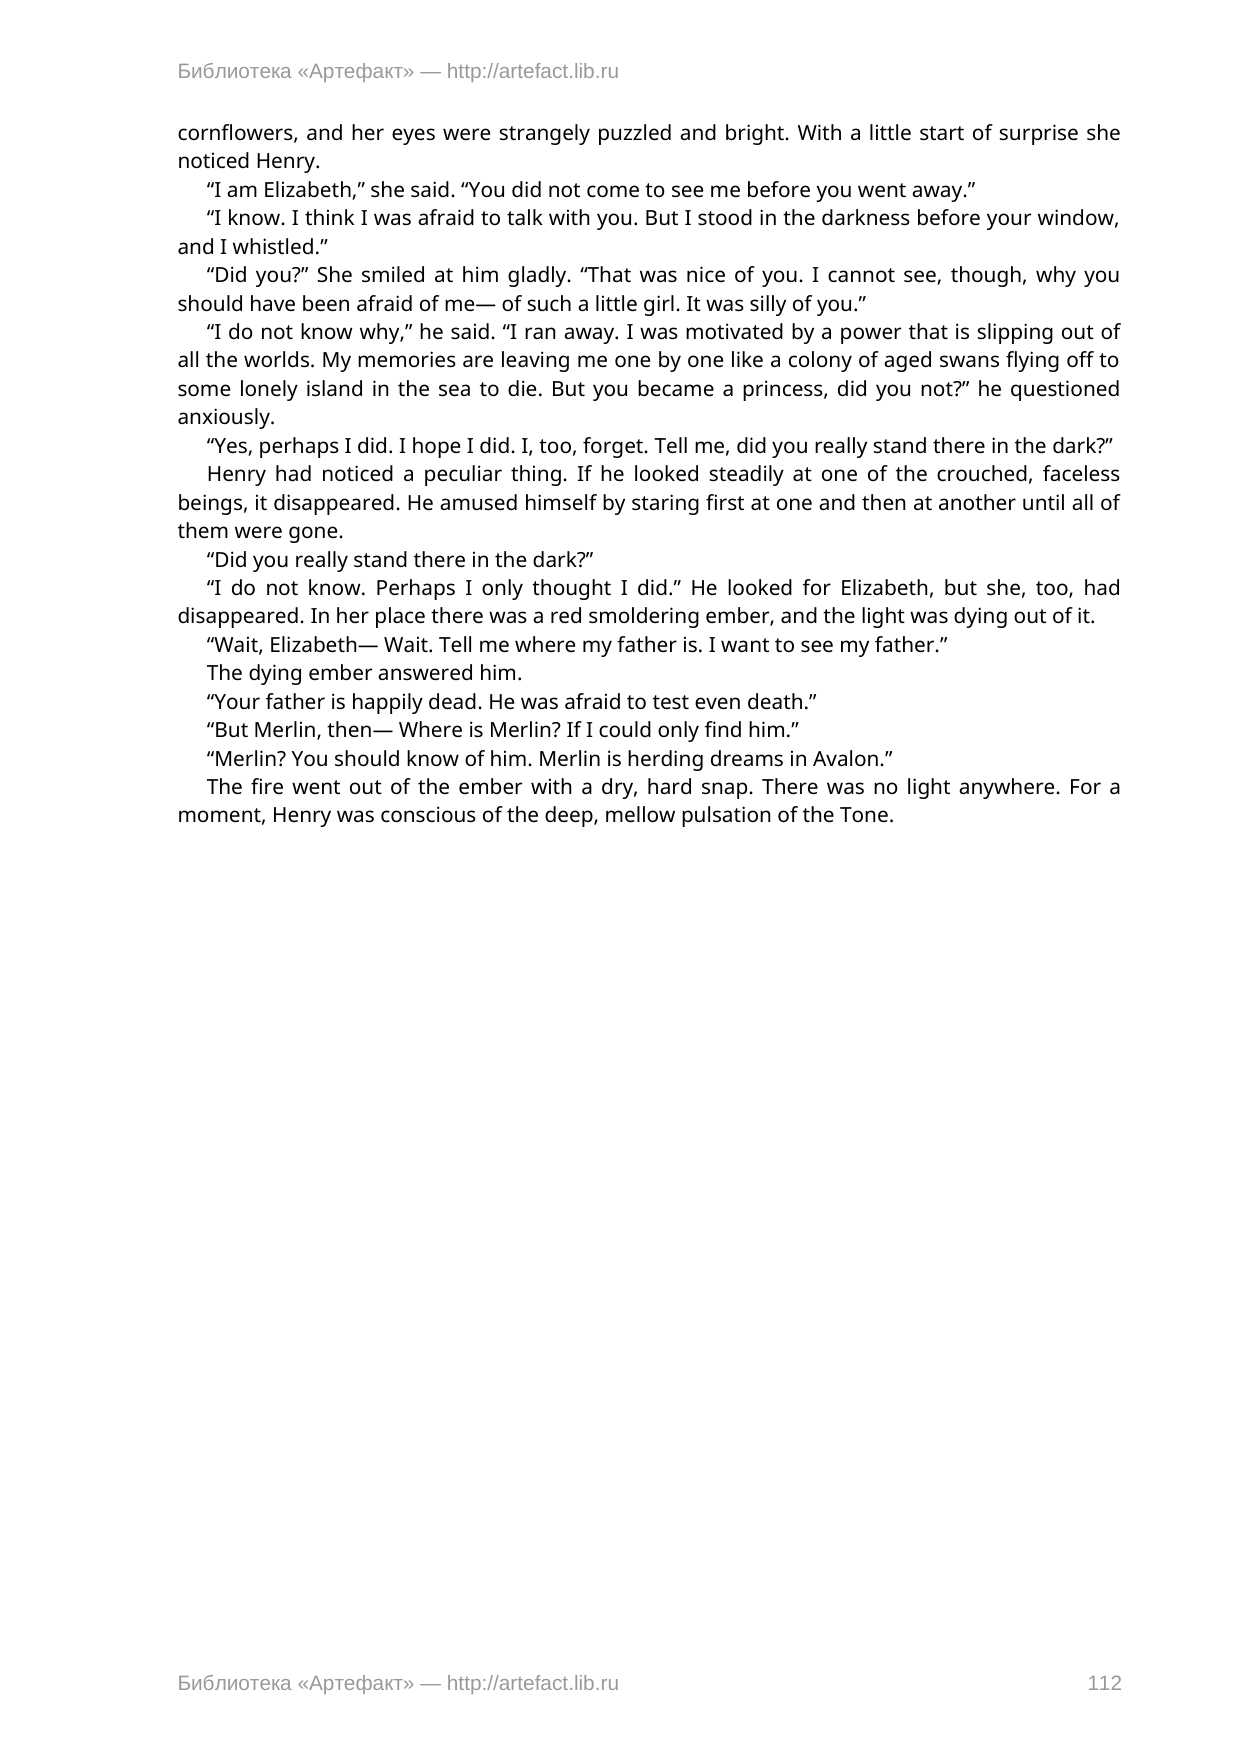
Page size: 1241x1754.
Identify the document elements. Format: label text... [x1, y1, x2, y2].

text The fire went out of the ember with a dry, hard snap. There was no light anywhere. For a moment, Henry was conscious of the deep, mellow pulsation of the Tone. [177, 772, 1122, 829]
text “I am Elizabeth,” she said. “You did not come to see me before you went away.” [177, 175, 1122, 203]
text “I know. I think I was afraid to talk with you. But I stood in the darkness before your window, and I whistled.” [177, 203, 1122, 260]
text Henry had noticed a peculiar thing. If he looked steadily at one of the crouched, faceless beings, it disappeared. He amused himself by staring first at one and then at another until all of them were gone. [177, 459, 1122, 545]
text “Did you?” She smiled at him gladly. “That was nice of you. I cannot see, though, why you should have been afraid of me— of such a little girl. It was silly of you.” [177, 260, 1122, 317]
text “Yes, perhaps I did. I hope I did. I, too, forget. Tell me, did you really stand there in the dark?” [177, 431, 1122, 459]
text The dying ember answered him. [177, 658, 1122, 687]
text “Merlin? You should know of him. Merlin is herding dreams in Avalon.” [177, 744, 1122, 772]
text “But Merlin, then— Where is Merlin? If I could only find him.” [177, 715, 1122, 744]
text “Your father is happily dead. He was afraid to test even death.” [177, 687, 1122, 715]
text “I do not know why,” he said. “I ran away. I was motivated by a power that is slipping out of all the worlds. My memories are leaving me one by one like a colony of aged swans flying off to some lonely island in the sea to die. But you became a princess, did you not?” he questioned anxiously. [177, 317, 1122, 431]
text “Did you really stand there in the dark?” [177, 545, 1122, 573]
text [177, 118, 1122, 175]
text “Wait, Elizabeth— Wait. Tell me where my father is. I want to see my father.” [177, 630, 1122, 658]
text “I do not know. Perhaps I only thought I did.” He looked for Elizabeth, but she, too, had disappeared. In her place there was a red smoldering ember, and the light was dying out of it. [177, 573, 1122, 630]
